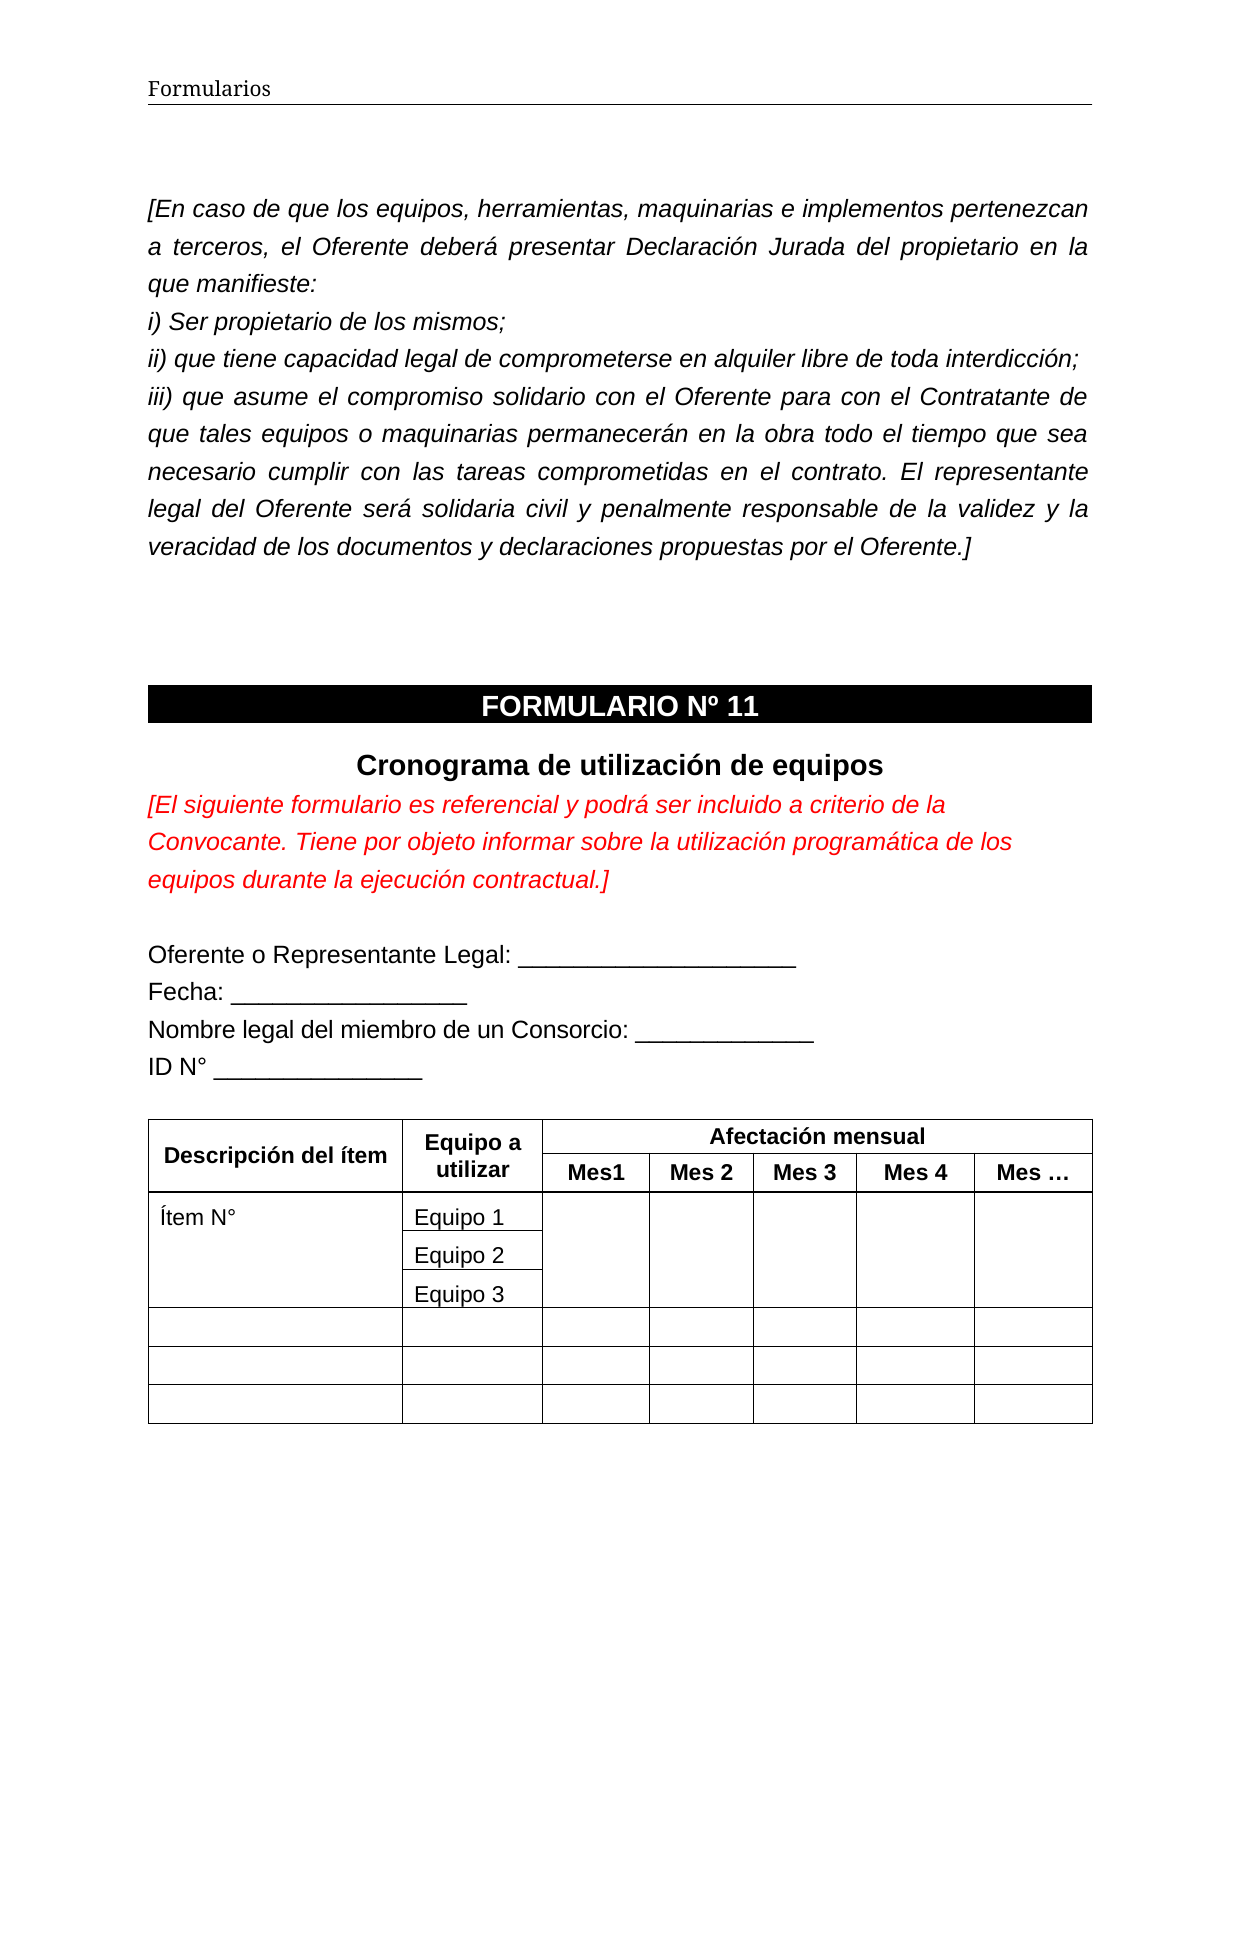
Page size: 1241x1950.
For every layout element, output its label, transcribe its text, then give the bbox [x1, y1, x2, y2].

table_header Equipo a utilizar [403, 1120, 542, 1191]
table_cell [857, 1308, 974, 1346]
table_cell [543, 1193, 649, 1307]
table_cell [149, 1308, 402, 1346]
table_cell Mes 3 [754, 1154, 856, 1191]
table_cell [857, 1385, 974, 1423]
table_cell [403, 1347, 542, 1384]
table_header Afectación mensual [543, 1120, 1092, 1153]
table_cell [857, 1193, 974, 1307]
table_header Descripción del ítem [149, 1120, 402, 1191]
table_cell [650, 1308, 753, 1346]
table_cell [975, 1193, 1092, 1307]
text [El siguiente formulario es referencial y podrá ser incluido a criterio de la Convocante. Tiene por objeto informar sobre la utilización programática de los equipos durante la ejecución contractual.] [148, 781, 1092, 893]
table_cell Mes1 [543, 1154, 649, 1191]
text iii) que asume el compromiso solidario con el Oferente para con el Contratante de que tales equipos o maquinarias permanecerán en la obra todo el tiempo que sea necesario cumplir con las tareas comprometidas en el contrato. El representante legal del Oferente será solidaria civil y penalmente responsable de la validez y la veracidad de los documentos y declaraciones propuestas por el Oferente.] [148, 373, 1092, 560]
text Fecha: _________________ [148, 968, 1076, 1006]
table_cell [754, 1308, 856, 1346]
table_cell [975, 1308, 1092, 1346]
table_cell [403, 1385, 542, 1423]
table_cell Equipo 2 [403, 1231, 542, 1268]
text Oferente o Representante Legal: ____________________ [148, 931, 1076, 968]
table_cell Mes … [975, 1154, 1092, 1191]
table_cell Equipo 3 [403, 1270, 542, 1307]
text ID N° _______________ [148, 1043, 1076, 1081]
table_cell [754, 1193, 856, 1307]
subtitle FORMULARIO Nº 11 [148, 685, 1092, 723]
table_cell [650, 1193, 753, 1307]
table_cell [975, 1385, 1092, 1423]
table_cell [857, 1347, 974, 1384]
table_cell [650, 1385, 753, 1423]
subtitle Cronograma de utilización de equipos [148, 743, 1092, 781]
table_cell [754, 1385, 856, 1423]
table_cell [754, 1347, 856, 1384]
table_cell [149, 1347, 402, 1384]
text ii) que tiene capacidad legal de comprometerse en alquiler libre de toda interdicción; [148, 335, 1092, 373]
table_cell [403, 1308, 542, 1346]
table_cell Equipo 1 [403, 1193, 542, 1230]
table_cell [543, 1308, 649, 1346]
table_cell Ítem N° [149, 1193, 402, 1307]
text [En caso de que los equipos, herramientas, maquinarias e implementos pertenezcan a terceros, el Oferente deberá presentar Declaración Jurada del propietario en la que manifieste: [148, 185, 1092, 298]
table_cell [543, 1347, 649, 1384]
table_cell [975, 1347, 1092, 1384]
table_cell [149, 1385, 402, 1423]
table_cell Mes 4 [857, 1154, 974, 1191]
text i) Ser propietario de los mismos; [148, 298, 1092, 335]
table_cell Mes 2 [650, 1154, 753, 1191]
table_cell [650, 1347, 753, 1384]
table_cell [543, 1385, 649, 1423]
text Nombre legal del miembro de un Consorcio: _____________ [148, 1006, 1076, 1043]
